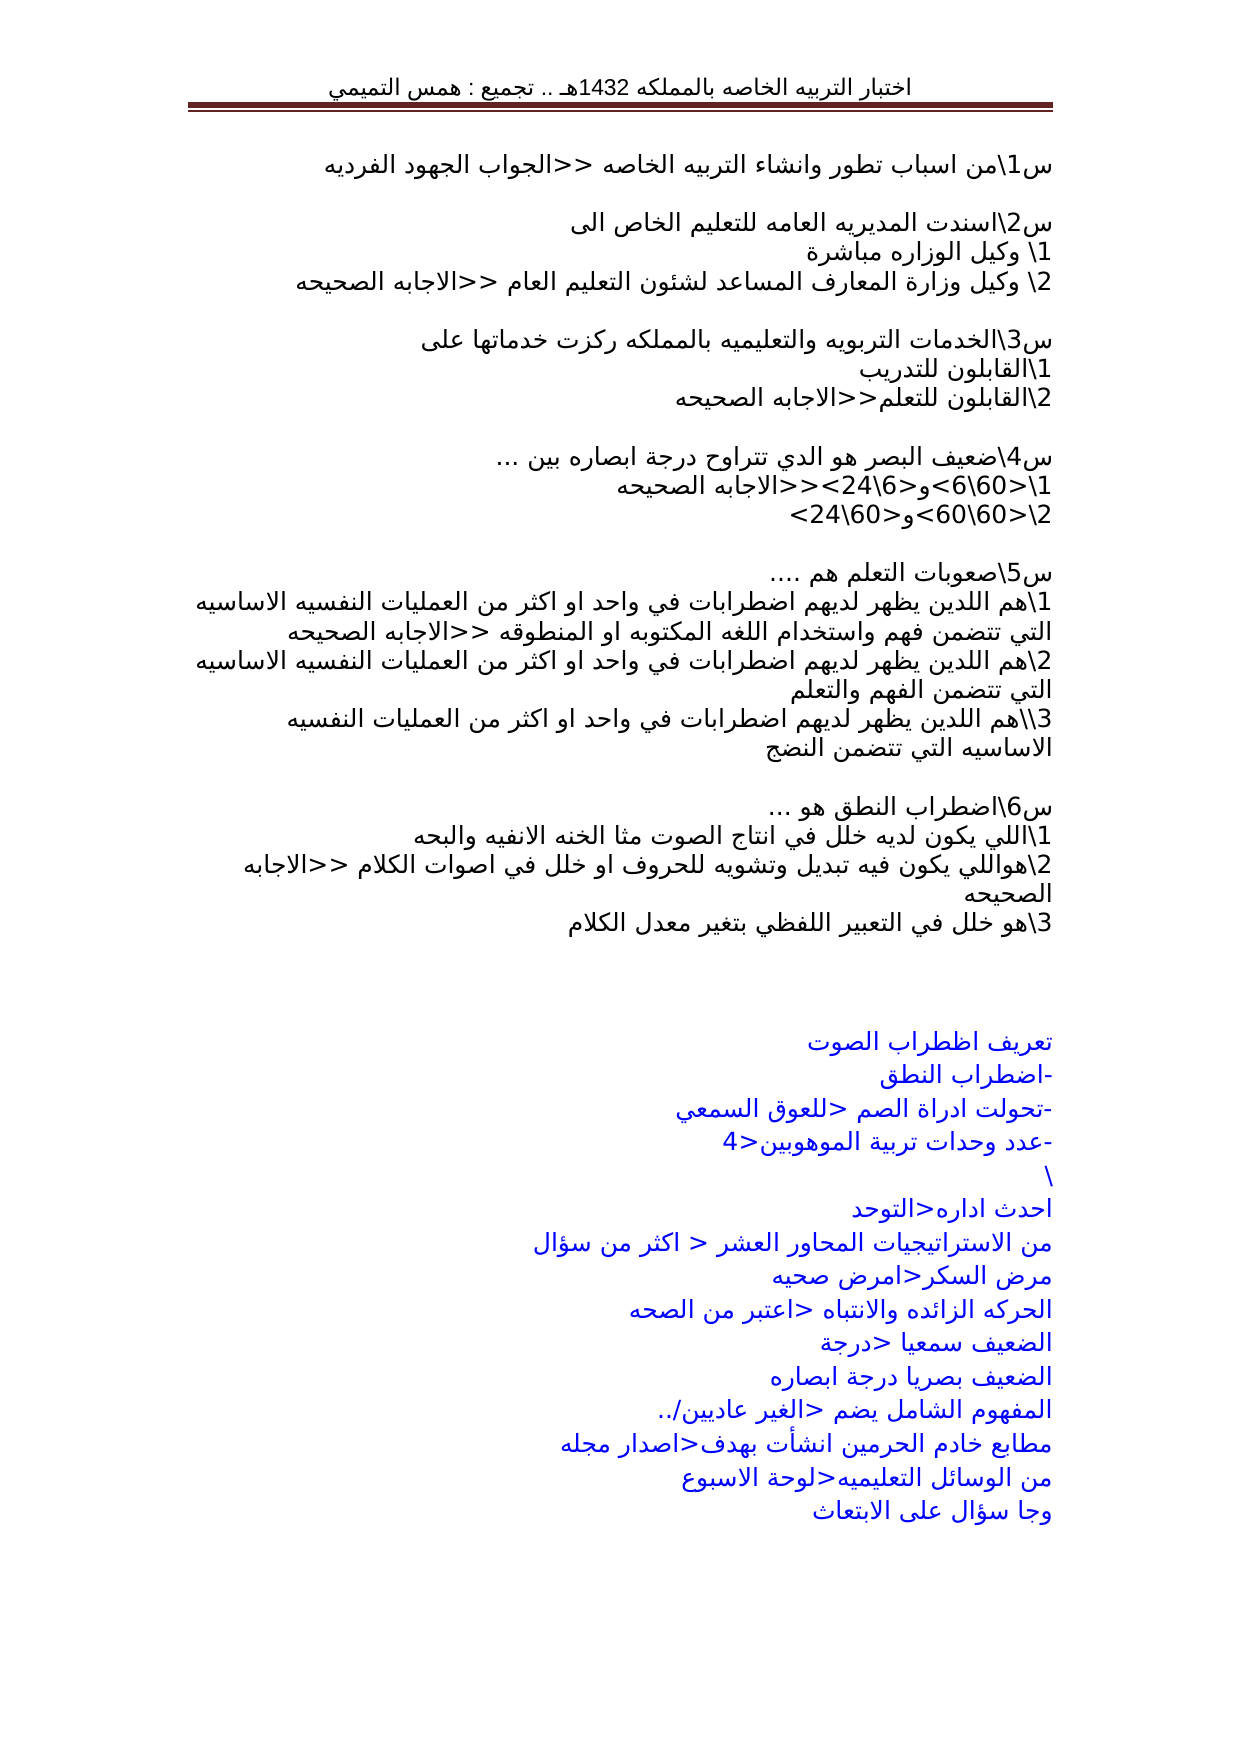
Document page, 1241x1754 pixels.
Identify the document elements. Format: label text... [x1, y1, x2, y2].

text س1\من اسباب تطور وانشاء التربيه الخاصه <<الجواب الجهود الفرديه س2\اسندت المديريه العامه للتعليم الخاص الى 1\ وكيل الوزاره مباشرة 2\ وكيل وزارة المعارف المساعد لشئون التعليم العام <<الاجابه الصحيحه س3\الخدمات التربويه والتعليميه بالمملكه ركزت خدماتها على 1\القابلون للتدريب 2\القابلون للتعلم<<الاجابه الصحيحه س4\ضعيف البصر هو الدي تتراوح درجة ابصاره بين ... 1\<60\6>و<6\24><<الاجابه الصحيحه 2\<60\60>و<60\24> س5\صعوبات التعلم هم .... 1\هم اللدين يظهر لديهم اضطرابات في واحد او اكثر من العمليات النفسيه الاساسيه التي تتضمن فهم واستخدام اللغه المكتوبه او المنطوقه <<الاجابه الصحيحه 2\هم اللدين يظهر لديهم اضطرابات في واحد او اكثر من العمليات النفسيه الاساسيه التي تتضمن الفهم والتعلم 3\\هم اللدين يظهر لديهم اضطرابات في واحد او اكثر من العمليات النفسيه الاساسيه التي تتضمن النضج س6\اضطراب النطق هو ... 1\اللي يكون لديه خلل في انتاج الصوت مثا الخنه الانفيه والبحه 2\هواللي يكون فيه تبديل وتشويه للحروف او خلل في اصوات الكلام <<الاجابه الصحيحه 3\هو خلل في التعبير اللفظي بتغير معدل الكلام [187, 150, 1053, 937]
text تعريف اظطراب الصوت -اضطراب النطق -تحولت ادراة الصم <للعوق السمعي -عدد وحدات تربية الموهوبين<4 \ احدث اداره<التوحد من الاستراتيجيات المحاور العشر < اكثر من سؤال مرض السكر<امرض صحيه الحركه الزائده والانتباه <اعتبر من الصحه الضعيف سمعيا <درجة الضعيف بصريا درجة ابصاره المفهوم الشامل يضم <الغير عاديين/.. مطابع خادم الحرمين انشأت بهدف<اصدار مجله من الوسائل التعليميه<لوحة الاسبوع وجا سؤال على الابتعاث [187, 1027, 1053, 1558]
